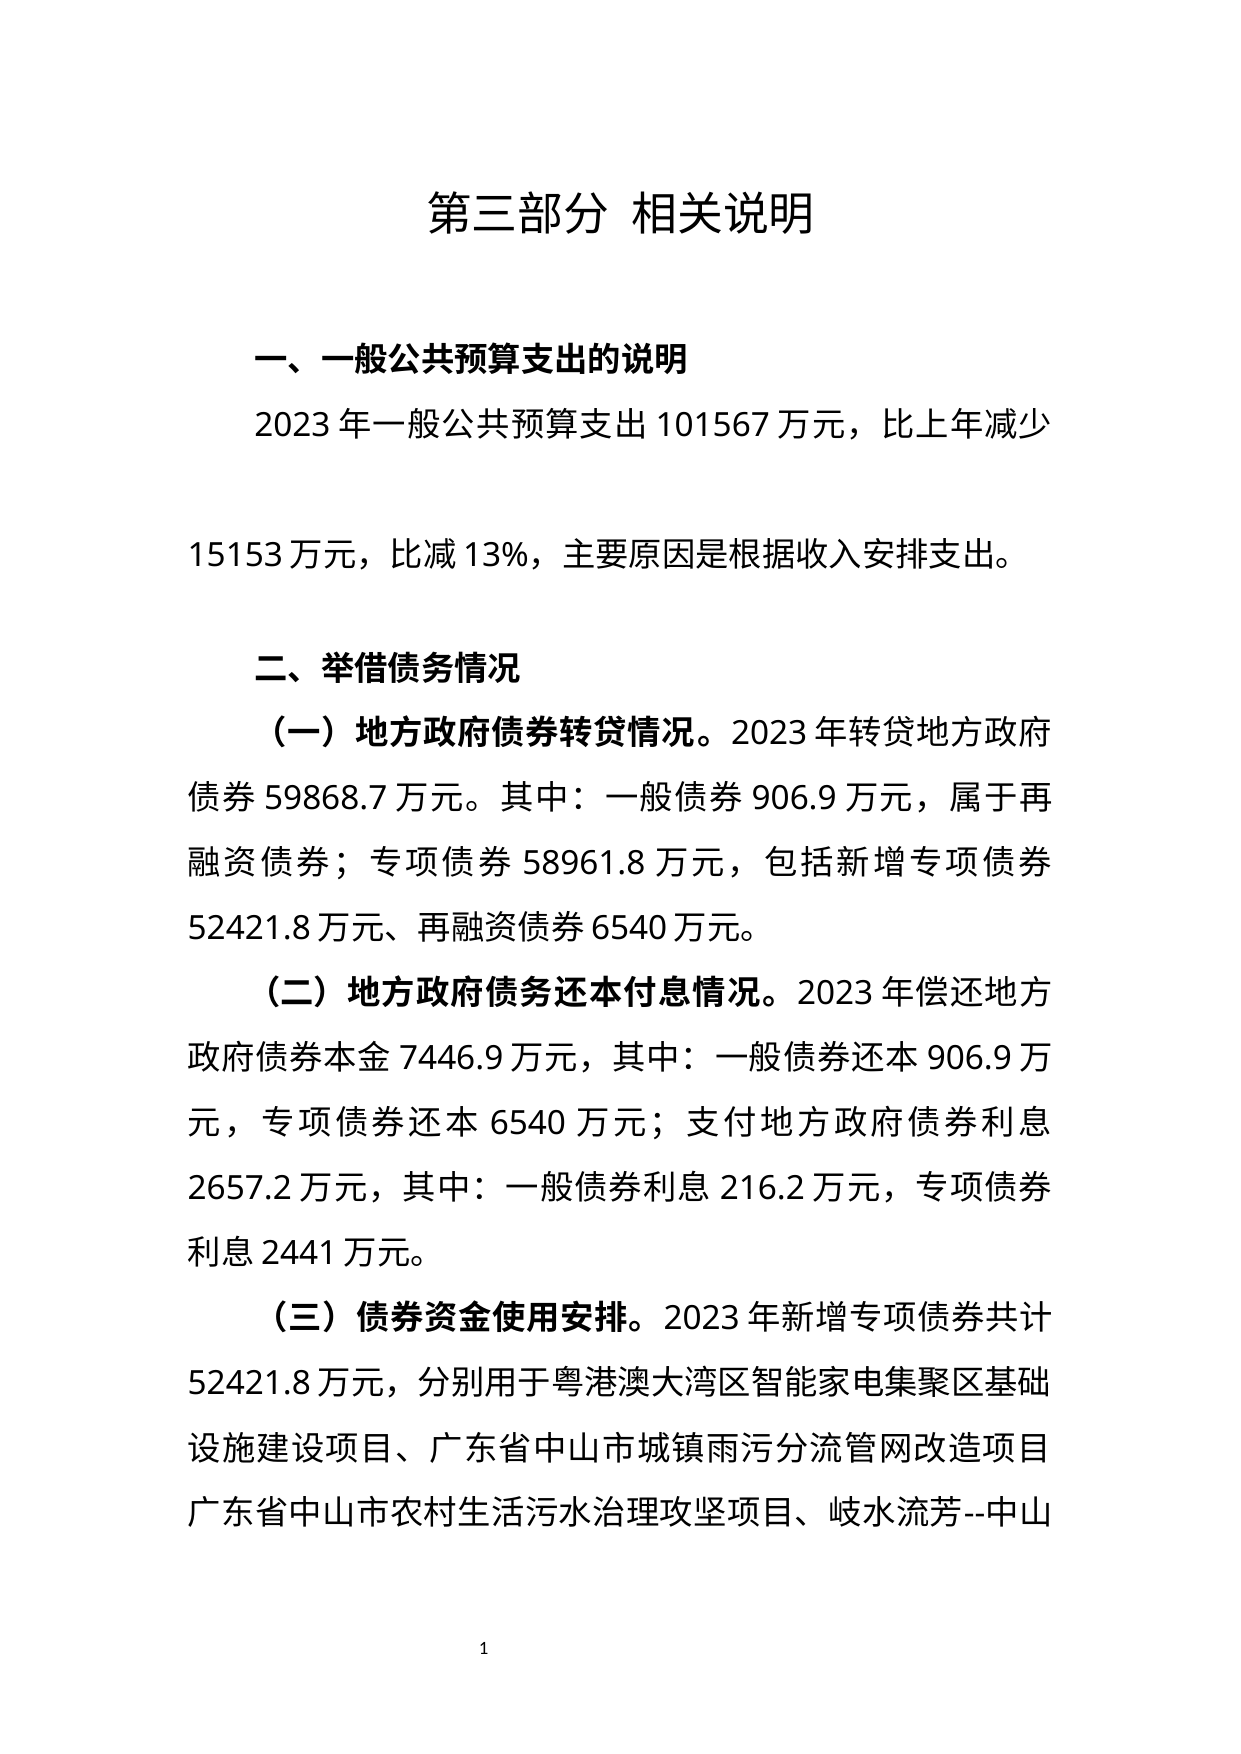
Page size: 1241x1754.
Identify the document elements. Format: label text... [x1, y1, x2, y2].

text （一）地方政府债券转贷情况。2023年转贷地方政府债券59868.7万元。其中：一般债券906.9万元，属于再融资债券；专项债券58961.8万元，包括新增专项债券52421.8万元、再融资债券6540万元。 [187, 698, 1053, 958]
list 地方政府债务还本付息情况。2023年偿还地方政府债券本金7446.9万元，其中：一般债券还本906.9万元，专项债券还本6540万元；支付地方政府债券利息2657.2万元，其中：一般债券利息216.2万元，专项债券利息2441万元。 [187, 958, 1053, 1283]
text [187, 1283, 1053, 1543]
text 二、举借债务情况 [187, 633, 1053, 698]
list 相关说明 [187, 162, 1053, 259]
text 2023年一般公共预算支出101567万元，比上年减少15153万元，比减13%，主要原因是根据收入安排支出。 [187, 389, 1053, 584]
text 一、一般公共预算支出的说明 [187, 324, 1053, 389]
